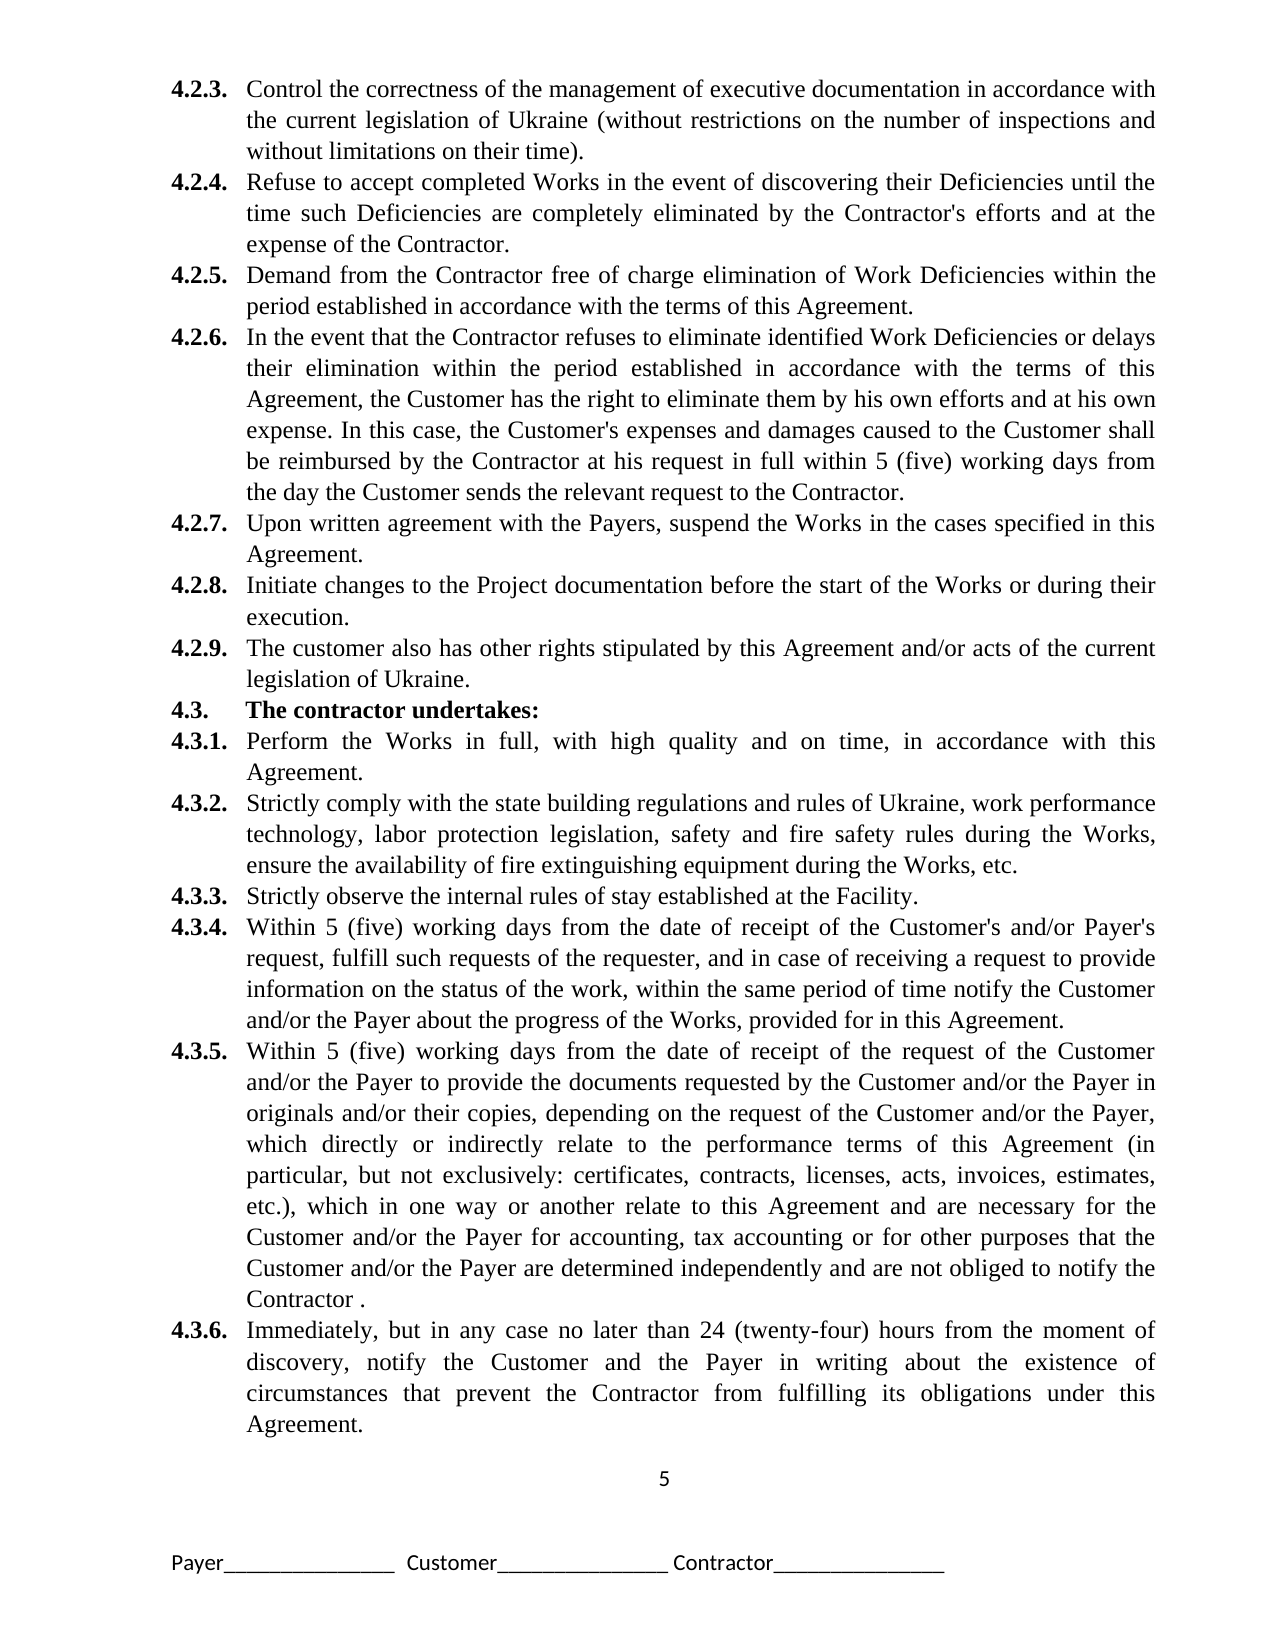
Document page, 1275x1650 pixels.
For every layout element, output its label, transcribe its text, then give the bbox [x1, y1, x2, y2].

list Perform the Works in full, with high quality and on time, in accordance with this Agreement. [171, 726, 1157, 786]
list Upon written agreement with the Payers, suspend the Works in the cases specified in this Agreement. [171, 508, 1157, 568]
list Within 5 (five) working days from the date of receipt of the Customer's and/or Payer's request, fulfill such requests of the requester, and in case of receiving a request to provide information on the status of the work, within the same period of time notify the Customer and/or the Payer about the progress of the Works, provided for in this Agreement. [171, 912, 1157, 1034]
list In the event that the Contractor refuses to eliminate identified Work Deficiencies or delays their elimination within the period established in accordance with the terms of this Agreement, the Customer has the right to eliminate them by his own efforts and at his own expense. In this case, the Customer's expenses and damages caused to the Customer shall be reimbursed by the Contractor at his request in full within 5 (five) working days from the day the Customer sends the relevant request to the Contractor. [171, 322, 1157, 506]
list Strictly comply with the state building regulations and rules of Ukraine, work performance technology, labor protection legislation, safety and fire safety rules during the Works, ensure the availability of fire extinguishing equipment during the Works, etc. [171, 788, 1157, 879]
list The contractor undertakes: [171, 695, 1157, 723]
list The customer also has other rights stipulated by this Agreement and/or acts of the current legislation of Ukraine. [171, 633, 1157, 692]
list Demand from the Contractor free of charge elimination of Work Deficiencies within the period established in accordance with the terms of this Agreement. [171, 260, 1157, 320]
list Immediately, but in any case no later than 24 (twenty-four) hours from the moment of discovery, notify the Customer and the Payer in writing about the existence of circumstances that prevent the Contractor from fulfilling its obligations under this Agreement. [171, 1316, 1157, 1437]
list Within 5 (five) working days from the date of receipt of the request of the Customer and/or the Payer to provide the documents requested by the Customer and/or the Payer in originals and/or their copies, depending on the request of the Customer and/or the Payer, which directly or indirectly relate to the performance terms of this Agreement (in particular, but not exclusively: certificates, contracts, licenses, acts, invoices, estimates, etc.), which in one way or another relate to this Agreement and are necessary for the Customer and/or the Payer for accounting, tax accounting or for other purposes that the Customer and/or the Payer are determined independently and are not obliged to notify the Contractor . [171, 1036, 1157, 1313]
list Initiate changes to the Project documentation before the start of the Works or during their execution. [171, 571, 1157, 630]
list Strictly observe the internal rules of stay established at the Facility. [171, 881, 1157, 910]
list Refuse to accept completed Works in the event of discovering their Deficiencies until the time such Deficiencies are completely eliminated by the Contractor's efforts and at the expense of the Contractor. [171, 167, 1157, 258]
list Control the correctness of the management of executive documentation in accordance with the current legislation of Ukraine (without restrictions on the number of inspections and without limitations on their time). [171, 74, 1157, 165]
